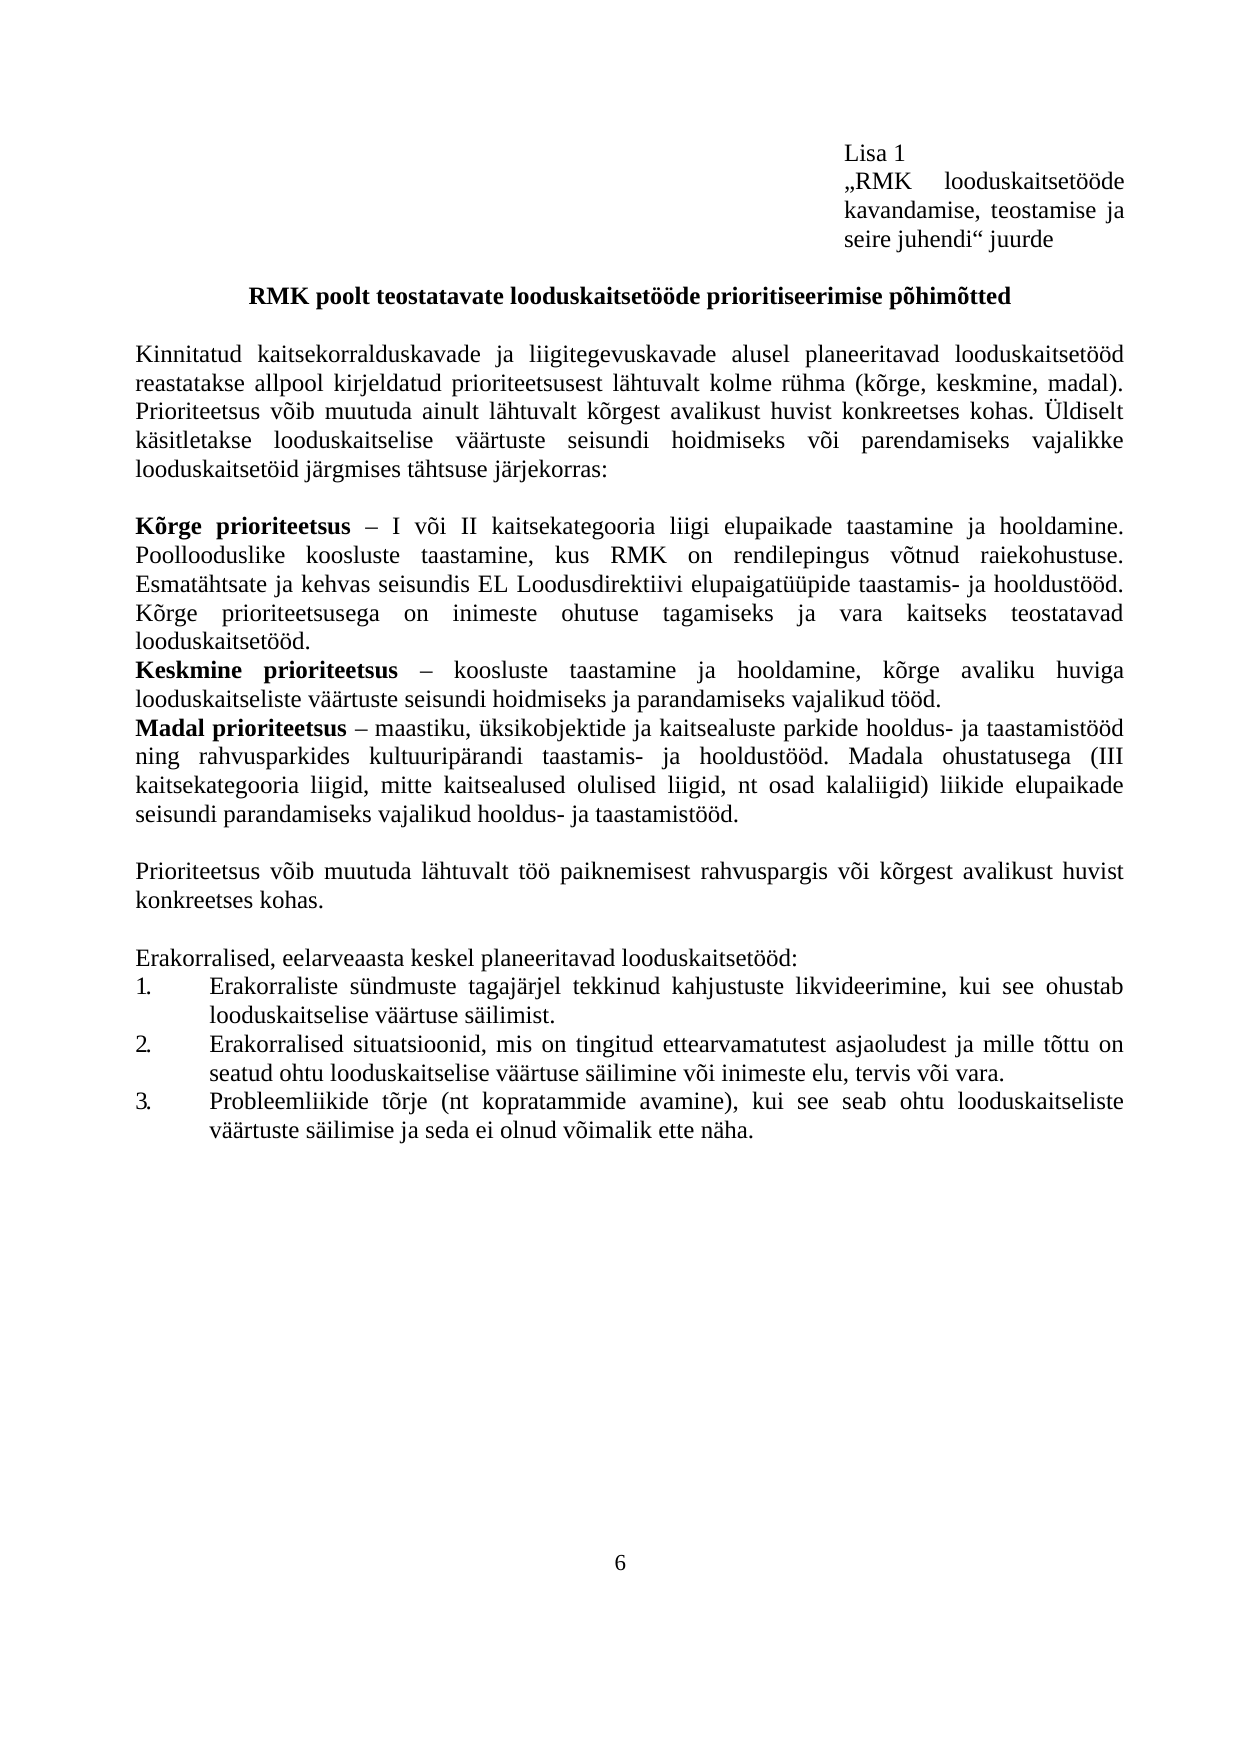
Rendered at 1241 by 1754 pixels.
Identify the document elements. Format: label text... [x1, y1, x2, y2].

list Probleemliikide tõrje (nt kopratammide avamine), kui see seab ohtu looduskaitseliste väärtuste säilimise ja seda ei olnud võimalik ette näha. [135, 1086, 1124, 1144]
list Erakorralised situatsioonid, mis on tingitud ettearvamatutest asjaoludest ja mille tõttu on seatud ohtu looduskaitselise väärtuse säilimine või inimeste elu, tervis või vara. [135, 1029, 1124, 1086]
text Lisa 1 [844, 138, 1124, 166]
text Madal prioriteetsus – maastiku, üksikobjektide ja kaitsealuste parkide hooldus- ja taastamistööd ning rahvusparkides kultuuripärandi taastamis- ja hooldustööd. Madala ohustatusega (III kaitsekategooria liigid, mitte kaitsealused olulised liigid, nt osad kalaliigid) liikide elupaikade seisundi parandamiseks vajalikud hooldus- ja taastamistööd. [135, 713, 1124, 828]
text Erakorralised, eelarveaasta keskel planeeritavad looduskaitsetööd: [135, 943, 1124, 971]
text Prioriteetsus võib muutuda lähtuvalt töö paiknemisest rahvuspargis või kõrgest avalikust huvist konkreetses kohas. [135, 856, 1124, 914]
text Kinnitatud kaitsekorralduskavade ja liigitegevuskavade alusel planeeritavad looduskaitsetööd reastatakse allpool kirjeldatud prioriteetsusest lähtuvalt kolme rühma (kõrge, keskmine, madal). Prioriteetsus võib muutuda ainult lähtuvalt kõrgest avalikust huvist konkreetses kohas. Üldiselt käsitletakse looduskaitselise väärtuste seisundi hoidmiseks või parendamiseks vajalikke looduskaitsetöid järgmises tähtsuse järjekorras: [135, 339, 1124, 483]
text „RMK looduskaitsetööde kavandamise, teostamise ja seire juhendi“ juurde [844, 166, 1124, 253]
list Erakorraliste sündmuste tagajärjel tekkinud kahjustuste likvideerimine, kui see ohustab looduskaitselise väärtuse säilimist. [135, 971, 1124, 1029]
subtitle RMK poolt teostatavate looduskaitsetööde prioritiseerimise põhimõtted [135, 281, 1124, 310]
text Keskmine prioriteetsus – koosluste taastamine ja hooldamine, kõrge avaliku huviga looduskaitseliste väärtuste seisundi hoidmiseks ja parandamiseks vajalikud tööd. [135, 655, 1124, 713]
text Kõrge prioriteetsus – I või II kaitsekategooria liigi elupaikade taastamine ja hooldamine. Poollooduslike koosluste taastamine, kus RMK on rendilepingus võtnud raiekohustuse. Esmatähtsate ja kehvas seisundis EL Loodusdirektiivi elupaigatüüpide taastamis- ja hooldustööd. Kõrge prioriteetsusega on inimeste ohutuse tagamiseks ja vara kaitseks teostatavad looduskaitsetööd. [135, 511, 1124, 655]
